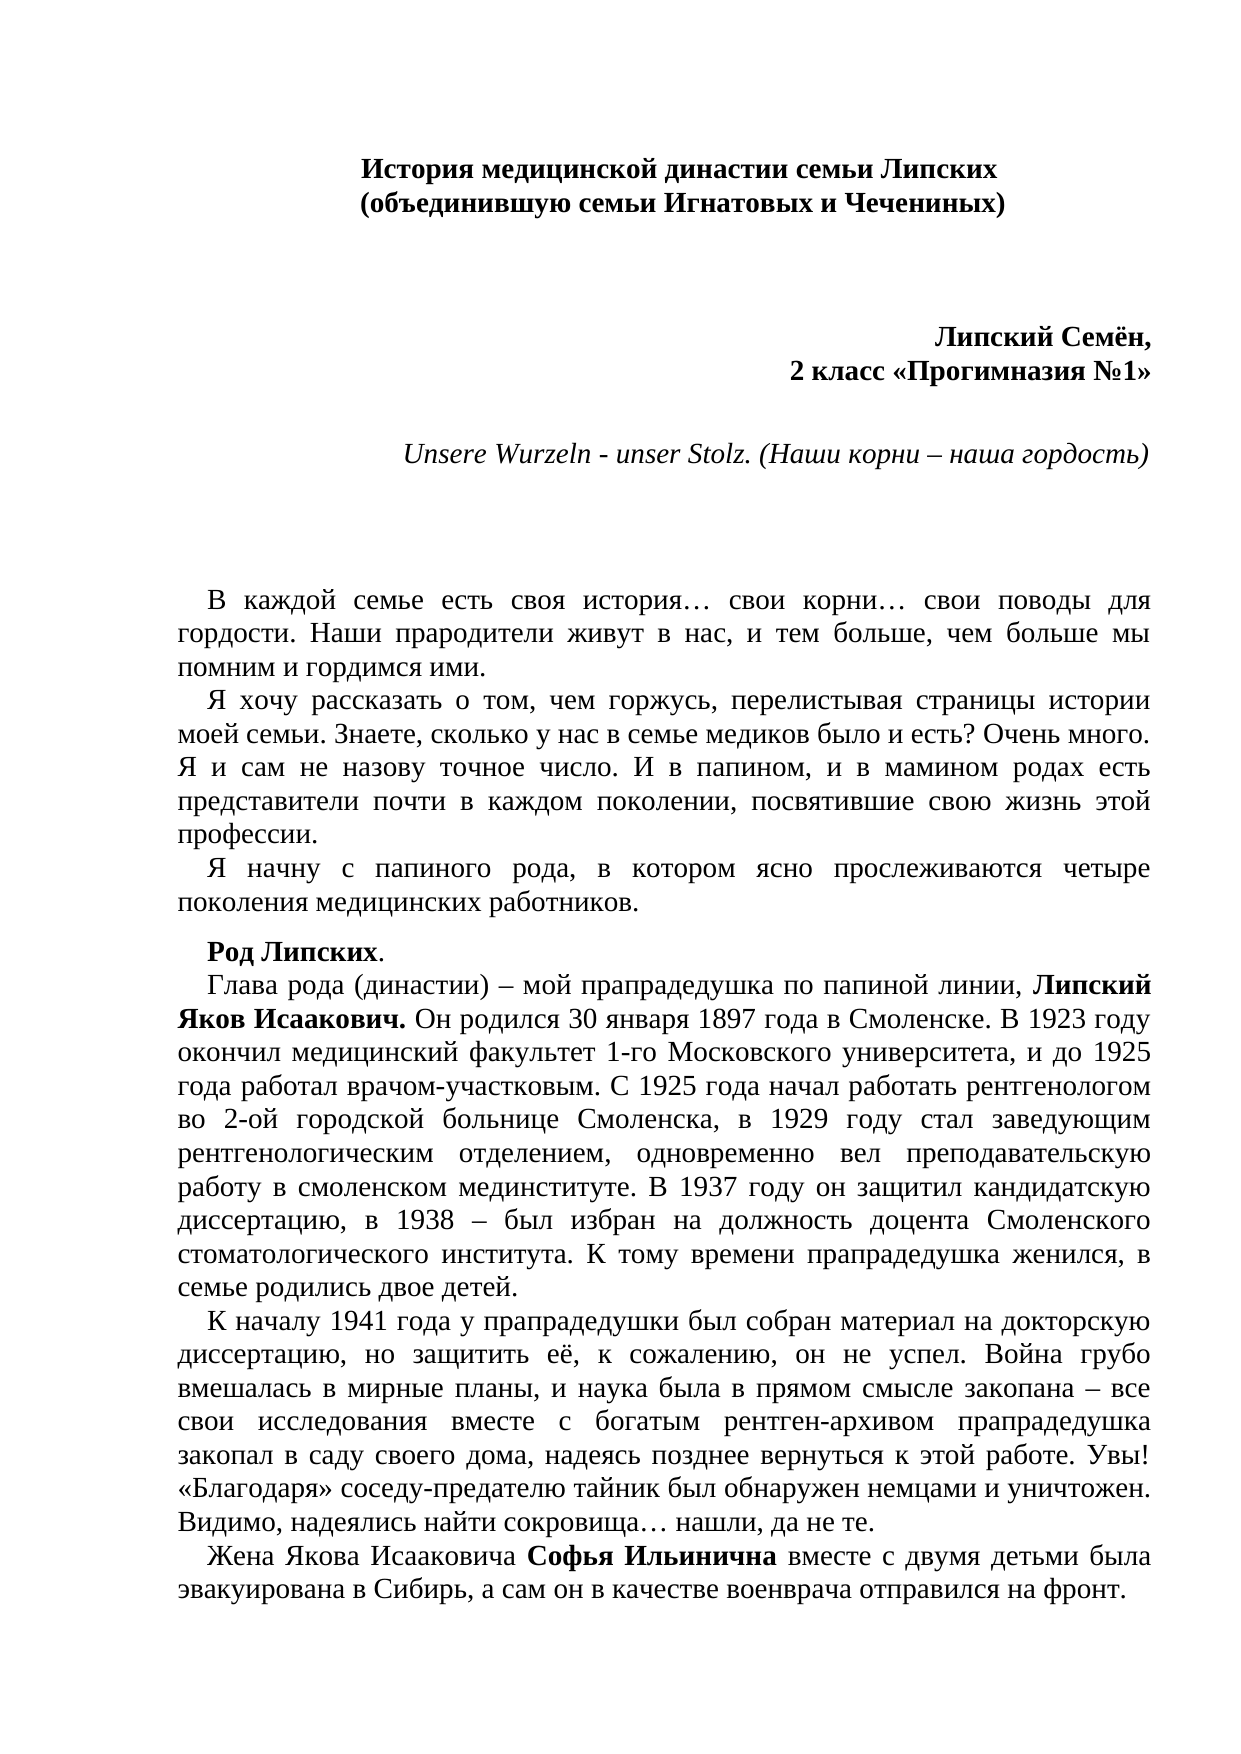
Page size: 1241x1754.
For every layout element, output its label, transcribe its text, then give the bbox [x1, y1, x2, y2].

text Я хочу рассказать о том, чем горжусь, перелистывая страницы истории моей семьи. Знаете, сколько у нас в семье медиков было и есть? Очень много. Я и сам не назову точное число. И в папином, и в мамином родах есть представители почти в каждом поколении, посвятившие свою жизнь этой профессии. [177, 682, 1152, 850]
text (объединившую семьи Игнатовых и Чечениных) [177, 185, 1152, 219]
text К началу 1941 года у прапрадедушки был собран материал на докторскую диссертацию, но защитить её, к сожалению, он не успел. Война грубо вмешалась в мирные планы, и наука была в прямом смысле закопана – все свои исследования вместе с богатым рентген-архивом прапрадедушка закопал в саду своего дома, надеясь позднее вернуться к этой работе. Увы! «Благодаря» соседу-предателю тайник был обнаружен немцами и уничтожен. Видимо, надеялись найти сокровища… нашли, да не те. [177, 1303, 1152, 1538]
text Род Липских. [177, 934, 1152, 967]
text История медицинской династии семьи Липских [177, 152, 1152, 185]
text Глава рода (династии) – мой прапрадедушка по папиной линии, Липский Яков Исаакович. Он родился 30 января 1897 года в Смоленске. В 1923 году окончил медицинский факультет 1-го Московского университета, и до 1925 года работал врачом-участковым. С 1925 года начал работать рентгенологом во 2-ой городской больнице Смоленска, в 1929 году стал заведующим рентгенологическим отделением, одновременно вел преподавательскую работу в смоленском мединституте. В 1937 году он защитил кандидатскую диссертацию, в 1938 – был избран на должность доцента Смоленского стоматологического института. К тому времени прапрадедушка женился, в семье родились двое детей. [177, 967, 1152, 1303]
text Жена Якова Исааковича Софья Ильинична вместе с двумя детьми была эвакуирована в Сибирь, а сам он в качестве военврача отправился на фронт. [177, 1538, 1152, 1605]
text Я начну с папиного рода, в котором ясно прослеживаются четыре поколения медицинских работников. [177, 850, 1152, 917]
text Липский Семён, [177, 319, 1152, 353]
text 2 класс «Прогимназия №1» [177, 353, 1152, 386]
text В каждой семье есть своя история… свои корни… свои поводы для гордости. Наши прародители живут в нас, и тем больше, чем больше мы помним и гордимся ими. [177, 582, 1152, 682]
text Unsere Wurzeln - unser Stolz. (Наши корни – наша гордость) [177, 437, 1152, 470]
